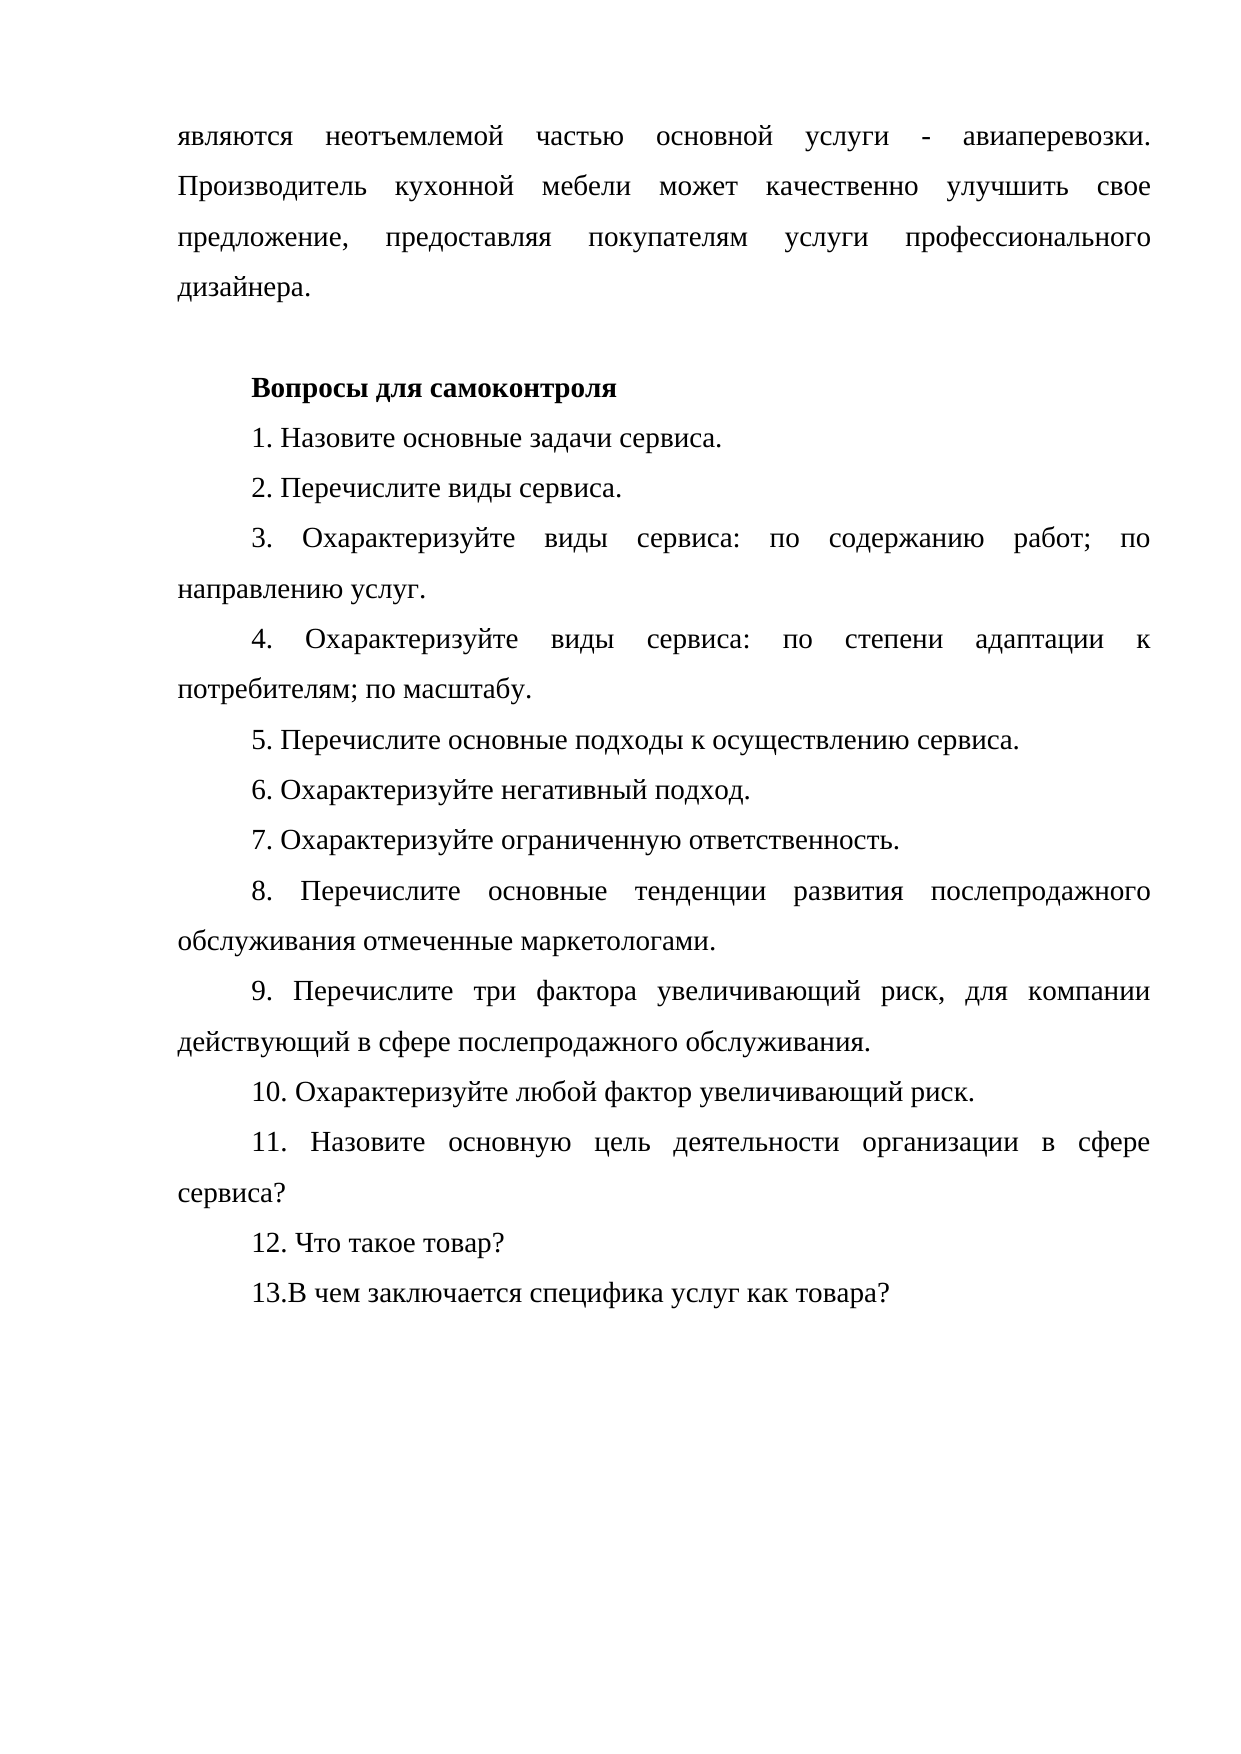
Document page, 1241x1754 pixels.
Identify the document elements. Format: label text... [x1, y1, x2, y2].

text 12. Что такое товар? [177, 1225, 1152, 1258]
text 5. Перечислите основные подходы к осуществлению сервиса. [177, 722, 1152, 755]
text 13.В чем заключается специфика услуг как товара? [177, 1275, 1152, 1309]
text 8. Перечислите основные тенденции развития послепродажного обслуживания отмеченные маркетологами. [177, 873, 1152, 957]
text 9. Перечислите три фактора увеличивающий риск, для компании действующий в сфере послепродажного обслуживания. [177, 973, 1152, 1057]
text 3. Охарактеризуйте виды сервиса: по содержанию работ; по направлению услуг. [177, 521, 1152, 604]
text 6. Охарактеризуйте негативный подход. [177, 772, 1152, 806]
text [177, 118, 1152, 303]
text 11. Назовите основную цель деятельности организации в сфере сервиса? [177, 1124, 1152, 1208]
text 10. Охарактеризуйте любой фактор увеличивающий риск. [177, 1074, 1152, 1108]
text 7. Охарактеризуйте ограниченную ответственность. [177, 822, 1152, 856]
text 1. Назовите основные задачи сервиса. [177, 420, 1152, 453]
text 4. Охарактеризуйте виды сервиса: по степени адаптации к потребителям; по масштабу. [177, 621, 1152, 705]
text 2. Перечислите виды сервиса. [177, 470, 1152, 504]
text Вопросы для самоконтроля [177, 370, 1152, 403]
